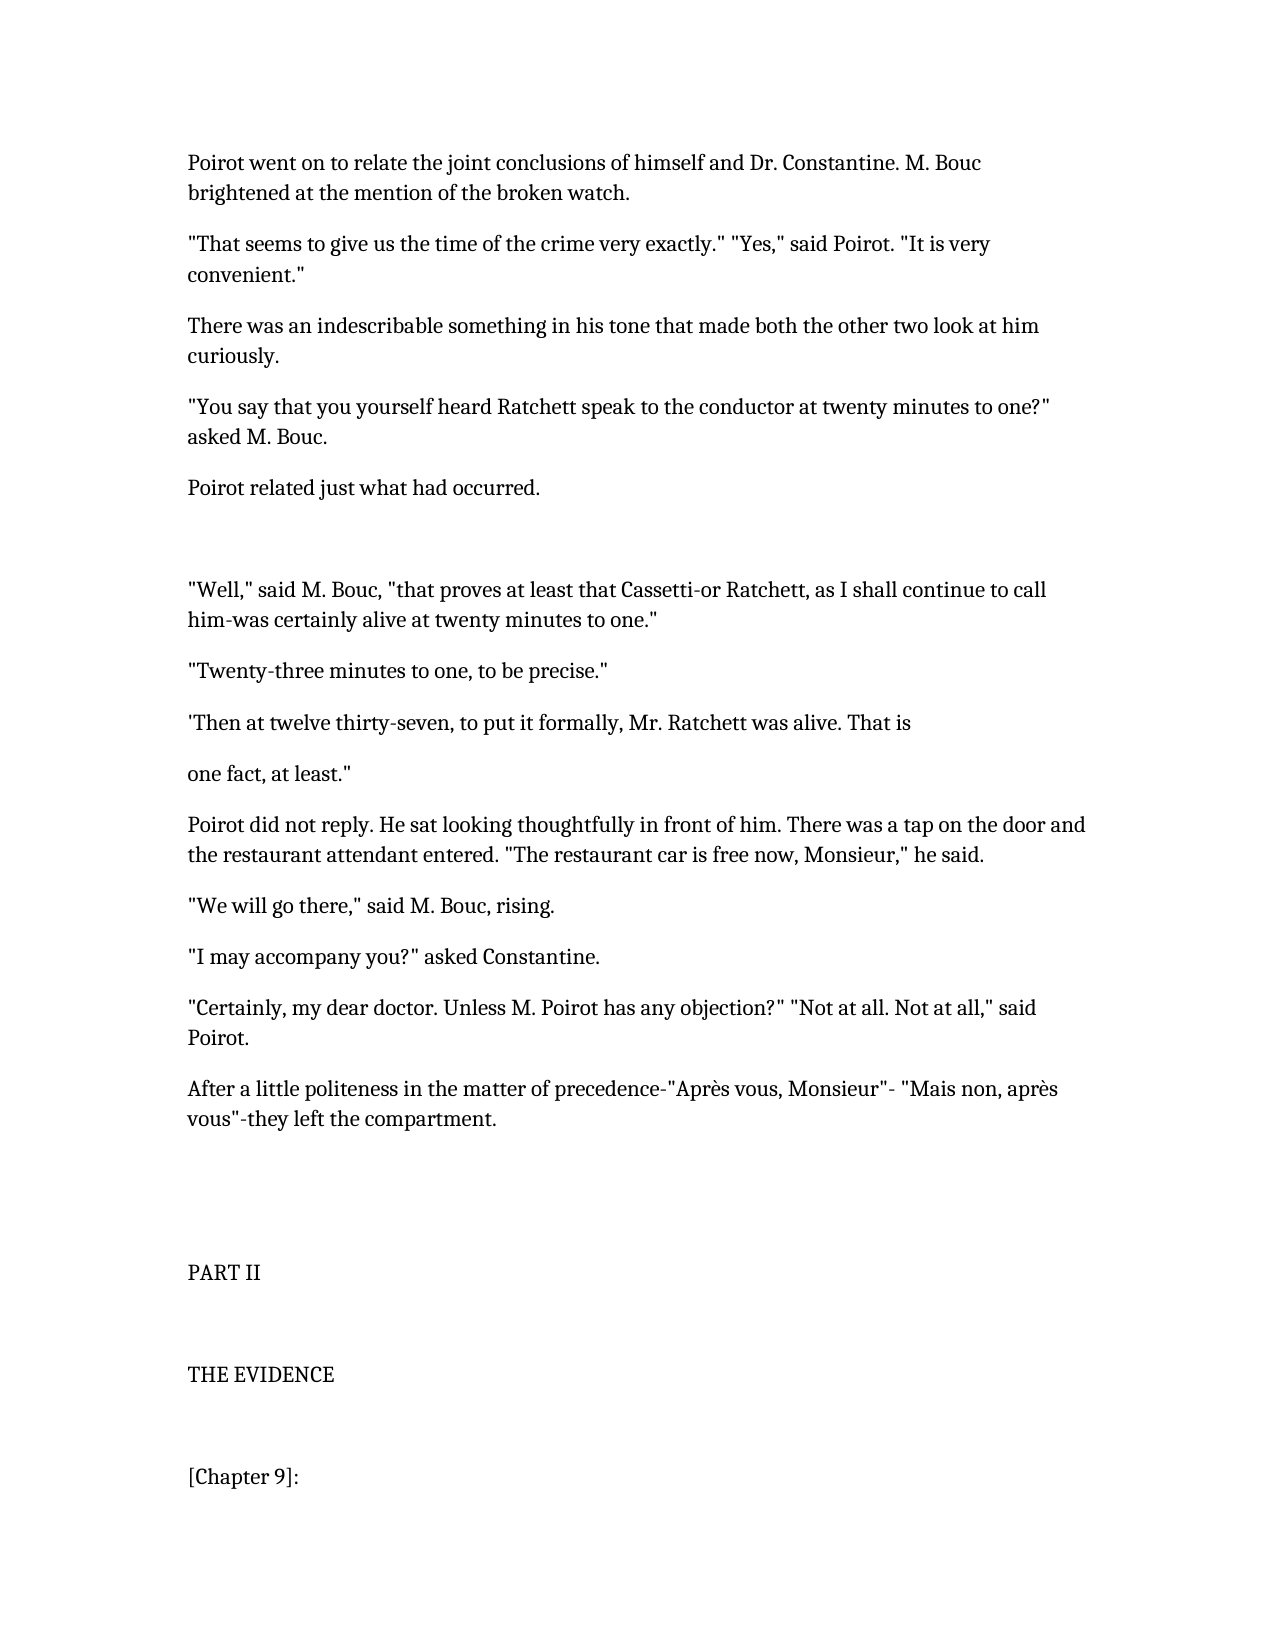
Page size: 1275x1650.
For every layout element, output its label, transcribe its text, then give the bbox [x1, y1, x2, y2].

text 'Then at twelve thirty-seven, to put it formally, Mr. Ratchett was alive. That is [187, 709, 1087, 736]
text "Well," said M. Bouc, "that proves at least that Cassetti-or Ratchett, as I shall continue to call him-was certainly alive at twenty minutes to one." [187, 577, 1087, 634]
text Poirot did not reply. He sat looking thoughtfully in front of him. There was a tap on the door and the restaurant attendant entered. "The restaurant car is free now, Monsieur," he said. [187, 811, 1087, 868]
text "Twenty-three minutes to one, to be precise." [187, 658, 1087, 685]
text one fact, at least." [187, 760, 1087, 787]
text There was an indescribable something in his tone that made both the other two look at him curiously. [187, 312, 1087, 369]
text "That seems to give us the time of the crime very exactly." "Yes," said Poirot. "It is very convenient." [187, 231, 1087, 288]
text THE EVIDENCE [187, 1361, 1087, 1388]
text Poirot went on to relate the joint conclusions of himself and Dr. Constantine. M. Bouc brightened at the mention of the broken watch. [187, 150, 1087, 207]
text Poirot related just what had occurred. [187, 475, 1087, 501]
text [Chapter 9]: [187, 1463, 1087, 1490]
text "Certainly, my dear doctor. Unless M. Poirot has any objection?" "Not at all. Not at all," said Poirot. [187, 995, 1087, 1051]
text "I may accompany you?" asked Constantine. [187, 944, 1087, 970]
text After a little politeness in the matter of precedence-"Après vous, Monsieur"- "Mais non, après vous"-they left the compartment. [187, 1076, 1087, 1133]
text "You say that you yourself heard Ratchett speak to the conductor at twenty minutes to one?" asked M. Bouc. [187, 394, 1087, 450]
text "We will go there," said M. Bouc, rising. [187, 893, 1087, 919]
text PART II [187, 1259, 1087, 1286]
